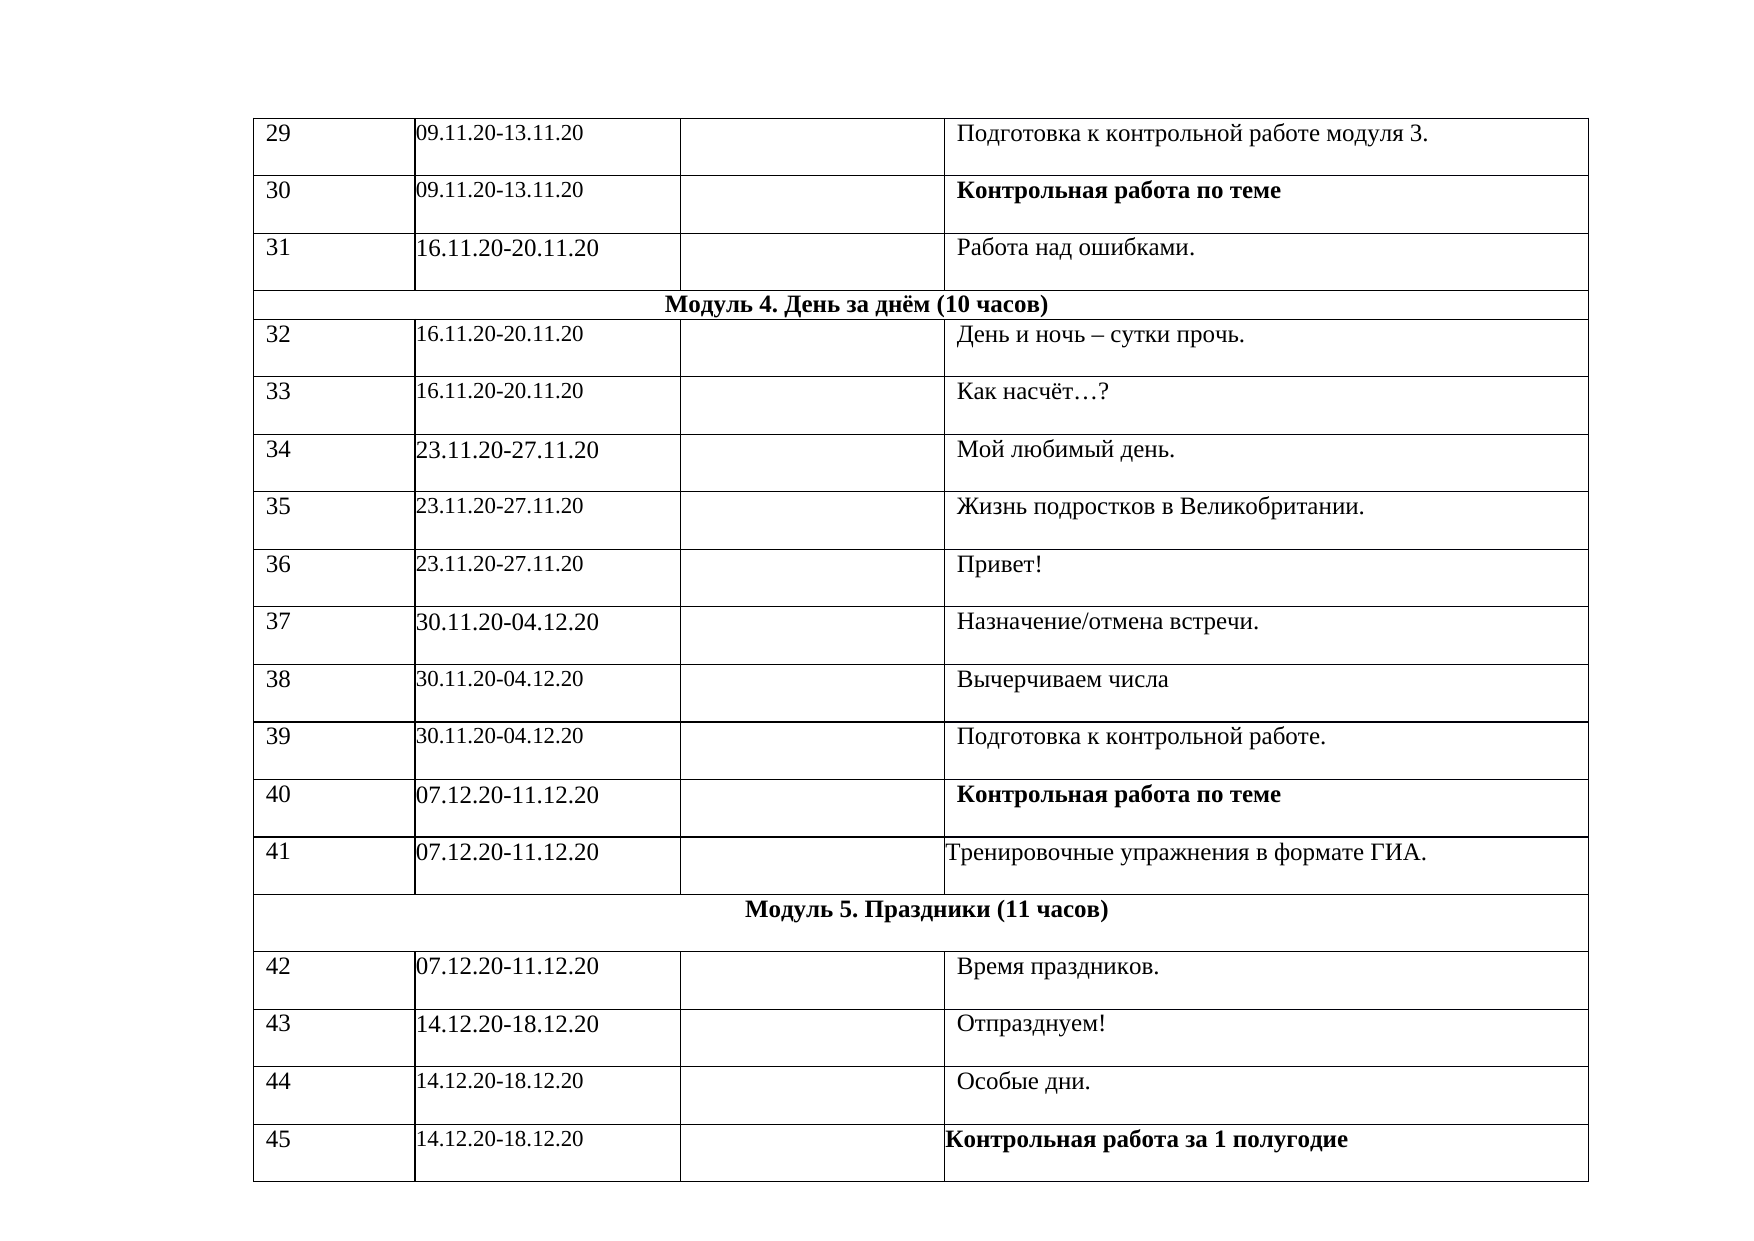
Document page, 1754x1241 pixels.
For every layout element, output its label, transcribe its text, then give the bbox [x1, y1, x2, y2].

table_cell 23.11.20-27.11.20 [416, 550, 680, 606]
table_cell [681, 607, 944, 663]
table_cell 14.12.20-18.12.20 [416, 1010, 680, 1066]
table_cell 38 [254, 665, 414, 721]
table_header 09.11.20-13.11.20 [416, 119, 680, 175]
table_cell Время праздников. [945, 952, 1588, 1008]
table_cell Отпразднуем! [945, 1010, 1588, 1066]
table_cell [681, 838, 944, 894]
table_cell 07.12.20-11.12.20 [416, 952, 680, 1008]
table_cell Работа над ошибками. [945, 234, 1588, 290]
table_cell Мой любимый день. [945, 435, 1588, 491]
table_cell [681, 377, 944, 434]
table_cell Модуль 5. Праздники (11 часов) [254, 895, 1588, 951]
table_cell 40 [254, 780, 414, 836]
table_cell Контрольная работа по теме [945, 176, 1588, 232]
table_cell 23.11.20-27.11.20 [416, 492, 680, 549]
table_cell 14.12.20-18.12.20 [416, 1125, 680, 1181]
table_cell [681, 492, 944, 549]
table_cell Модуль 4. День за днём (10 часов) [254, 291, 1588, 319]
table_cell 34 [254, 435, 414, 491]
table_cell День и ночь – сутки прочь. [945, 320, 1588, 376]
table_cell 30.11.20-04.12.20 [416, 607, 680, 663]
table_cell 07.12.20-11.12.20 [416, 838, 680, 894]
table_header [681, 119, 944, 175]
table_cell Вычерчиваем числа [945, 665, 1588, 721]
table_cell 43 [254, 1010, 414, 1066]
table_cell Контрольная работа по теме [945, 780, 1588, 836]
table_cell 14.12.20-18.12.20 [416, 1067, 680, 1124]
table_cell [681, 723, 944, 779]
table_cell 37 [254, 607, 414, 663]
table_cell [681, 176, 944, 232]
table_cell Подготовка к контрольной работе. [945, 723, 1588, 779]
table_cell [681, 1067, 944, 1124]
table_cell [681, 665, 944, 721]
table_cell 16.11.20-20.11.20 [416, 234, 680, 290]
table_cell 30 [254, 176, 414, 232]
table_cell Назначение/отмена встречи. [945, 607, 1588, 663]
table_cell [681, 320, 944, 376]
table_cell 33 [254, 377, 414, 434]
table_cell 36 [254, 550, 414, 606]
table_cell [681, 550, 944, 606]
table_cell 16.11.20-20.11.20 [416, 377, 680, 434]
table_header 29 [254, 119, 414, 175]
table_cell 39 [254, 723, 414, 779]
table_cell Тренировочные упражнения в формате ГИА. [945, 838, 1588, 894]
table_cell 44 [254, 1067, 414, 1124]
table_cell 30.11.20-04.12.20 [416, 665, 680, 721]
table_cell 31 [254, 234, 414, 290]
table_cell [681, 234, 944, 290]
table_cell 41 [254, 838, 414, 894]
table_cell Контрольная работа за 1 полугодие [945, 1125, 1588, 1181]
table_cell 32 [254, 320, 414, 376]
table_cell [681, 1010, 944, 1066]
table_cell 16.11.20-20.11.20 [416, 320, 680, 376]
table_cell 23.11.20-27.11.20 [416, 435, 680, 491]
table_cell 42 [254, 952, 414, 1008]
table_cell 30.11.20-04.12.20 [416, 723, 680, 779]
table_cell Привет! [945, 550, 1588, 606]
table_cell 35 [254, 492, 414, 549]
table_header Подготовка к контрольной работе модуля 3. [945, 119, 1588, 175]
table_cell Как насчёт…? [945, 377, 1588, 434]
table_cell [681, 780, 944, 836]
table_cell [681, 952, 944, 1008]
table_cell 07.12.20-11.12.20 [416, 780, 680, 836]
table_cell Особые дни. [945, 1067, 1588, 1124]
table_cell Жизнь подростков в Великобритании. [945, 492, 1588, 549]
table_cell 45 [254, 1125, 414, 1181]
table_cell 09.11.20-13.11.20 [416, 176, 680, 232]
table_cell [681, 435, 944, 491]
table_cell [681, 1125, 944, 1181]
